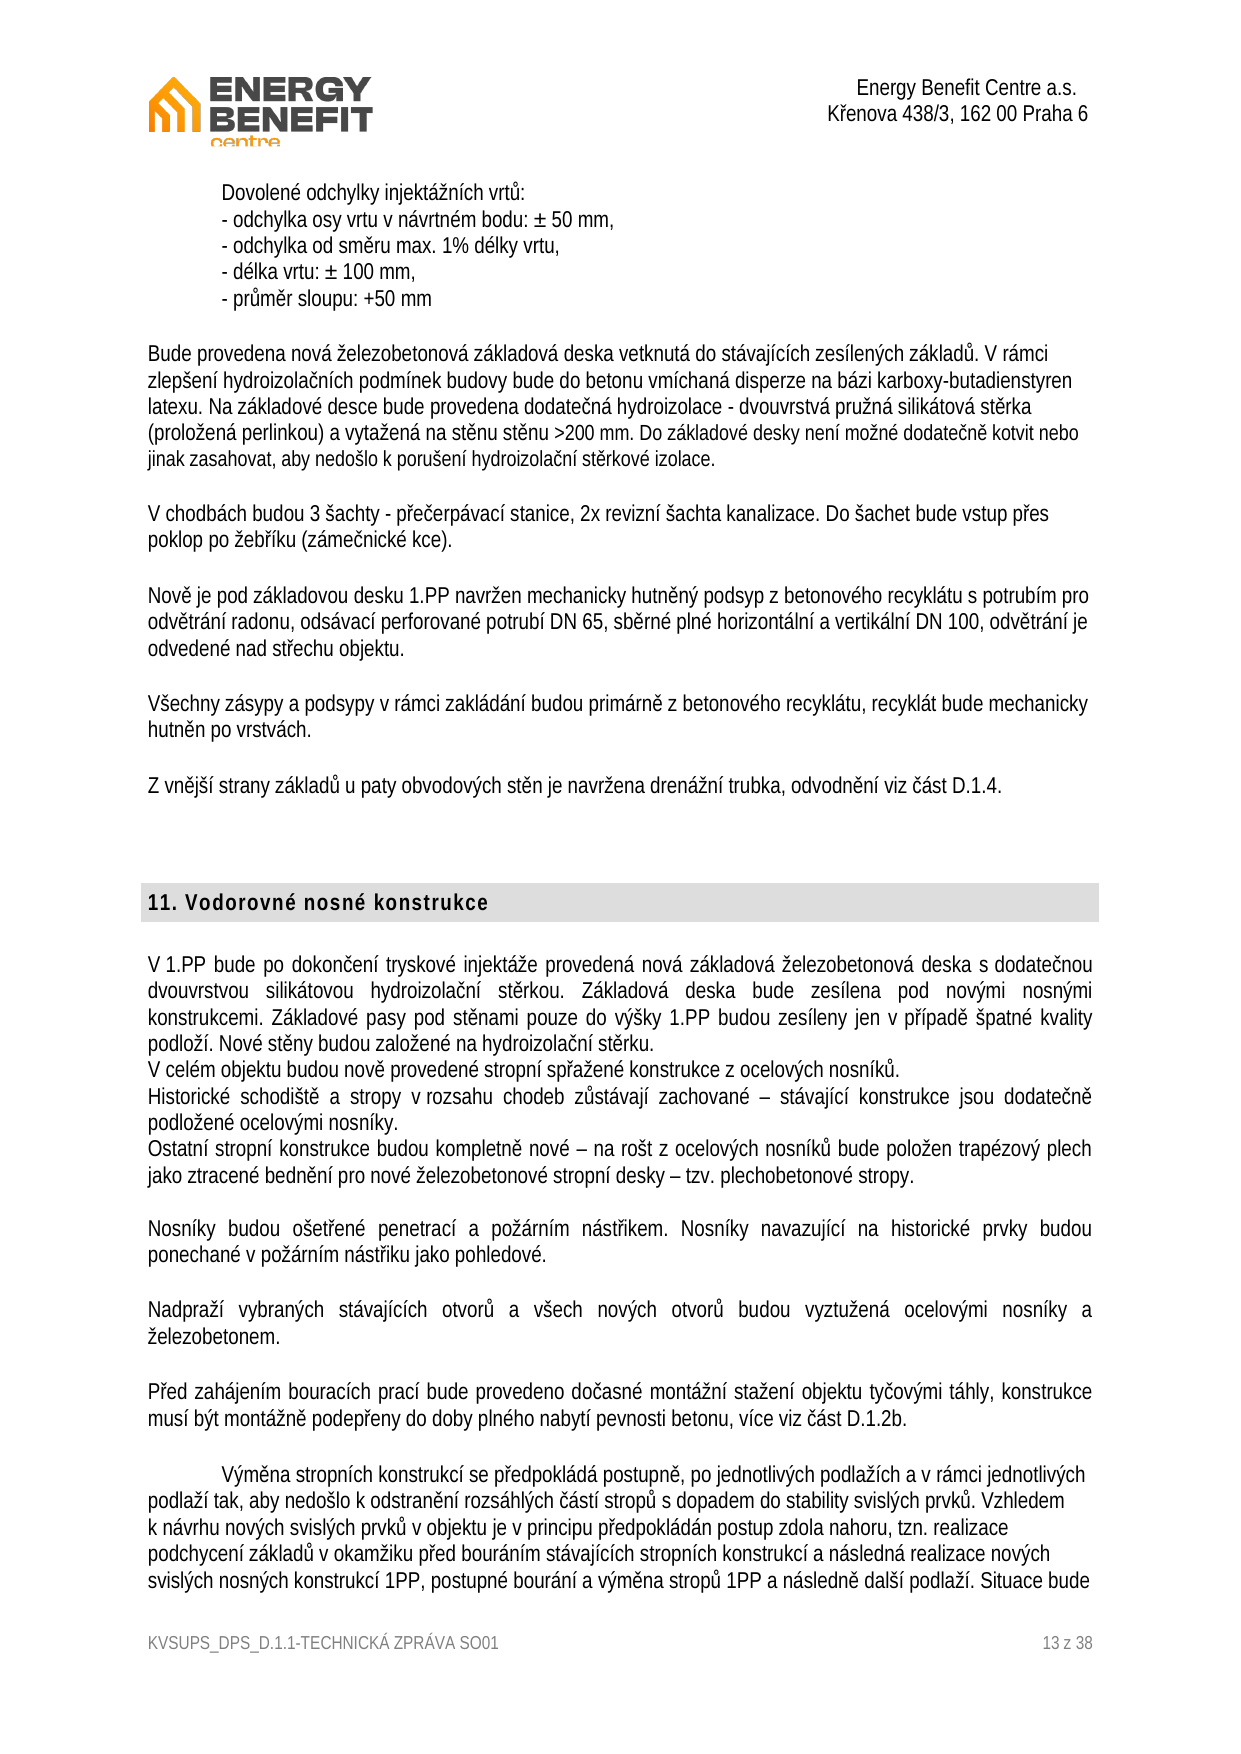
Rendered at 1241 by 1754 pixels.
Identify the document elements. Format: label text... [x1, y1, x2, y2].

text Všechny zásypy a podsypy v rámci zakládání budou primárně z betonového recyklátu, recyklát bude mechanicky hutněn po vrstvách. [148, 690, 1092, 743]
text Bude provedena nová železobetonová základová deska vetknutá do stávajících zesílených základů. V rámci zlepšení hydroizolačních podmínek budovy bude do betonu vmíchaná disperze na bázi karboxy-butadienstyren latexu. Na základové desce bude provedena dodatečná hydroizolace - dvouvrstvá pružná silikátová stěrka (proložená perlinkou) a vytažená na stěnu stěnu >200 mm. Do základové desky není možné dodatečně kotvit nebo jinak zasahovat, aby nedošlo k porušení hydroizolační stěrkové izolace. [148, 340, 1092, 471]
text Historické schodiště a stropy v rozsahu chodeb zůstávají zachované – stávající konstrukce jsou dodatečně podložené ocelovými nosníky. [148, 1083, 1092, 1135]
text Nadpraží vybraných stávajících otvorů a všech nových otvorů budou vyztužená ocelovými nosníky a železobetonem. [148, 1296, 1092, 1349]
text - délka vrtu: ± 100 mm, [148, 258, 1092, 285]
text Dovolené odchylky injektážních vrtů: [148, 179, 1092, 206]
text V chodbách budou 3 šachty - přečerpávací stanice, 2x revizní šachta kanalizace. Do šachet bude vstup přes poklop po žebříku (zámečnické kce). [148, 500, 1092, 553]
text - odchylka od směru max. 1% délky vrtu, [148, 232, 1092, 258]
subtitle Vodorovné nosné konstrukce [148, 889, 1092, 916]
text V celém objektu budou nově provedené stropní spřažené konstrukce z ocelových nosníků. [148, 1056, 1092, 1083]
text - průměr sloupu: +50 mm [148, 285, 1092, 311]
text Z vnější strany základů u paty obvodových stěn je navržena drenážní trubka, odvodnění viz část D.1.4. [148, 772, 1092, 798]
text V 1.PP bude po dokončení tryskové injektáže provedená nová základová železobetonová deska s dodatečnou dvouvrstvou silikátovou hydroizolační stěrkou. Základová deska bude zesílena pod novými nosnými konstrukcemi. Základové pasy pod stěnami pouze do výšky 1.PP budou zesíleny jen v případě špatné kvality podloží. Nové stěny budou založené na hydroizolační stěrku. [148, 951, 1092, 1056]
text Nově je pod základovou desku 1.PP navržen mechanicky hutněný podsyp z betonového recyklátu s potrubím pro odvětrání radonu, odsávací perforované potrubí DN 65, sběrné plné horizontální a vertikální DN 100, odvětrání je odvedené nad střechu objektu. [148, 582, 1092, 661]
picture [147, 77, 373, 146]
text Před zahájením bouracích prací bude provedeno dočasné montážní stažení objektu tyčovými táhly, konstrukce musí být montážně podepřeny do doby plného nabytí pevnosti betonu, více viz část D.1.2b. [148, 1378, 1092, 1431]
text Ostatní stropní konstrukce budou kompletně nové – na rošt z ocelových nosníků bude položen trapézový plech jako ztracené bednění pro nové železobetonové stropní desky – tzv. plechobetonové stropy. [148, 1135, 1092, 1188]
text Nosníky budou ošetřené penetrací a požárním nástřikem. Nosníky navazující na historické prvky budou ponechané v požárním nástřiku jako pohledové. [148, 1214, 1092, 1267]
text - odchylka osy vrtu v návrtném bodu: ± 50 mm, [148, 206, 1092, 232]
